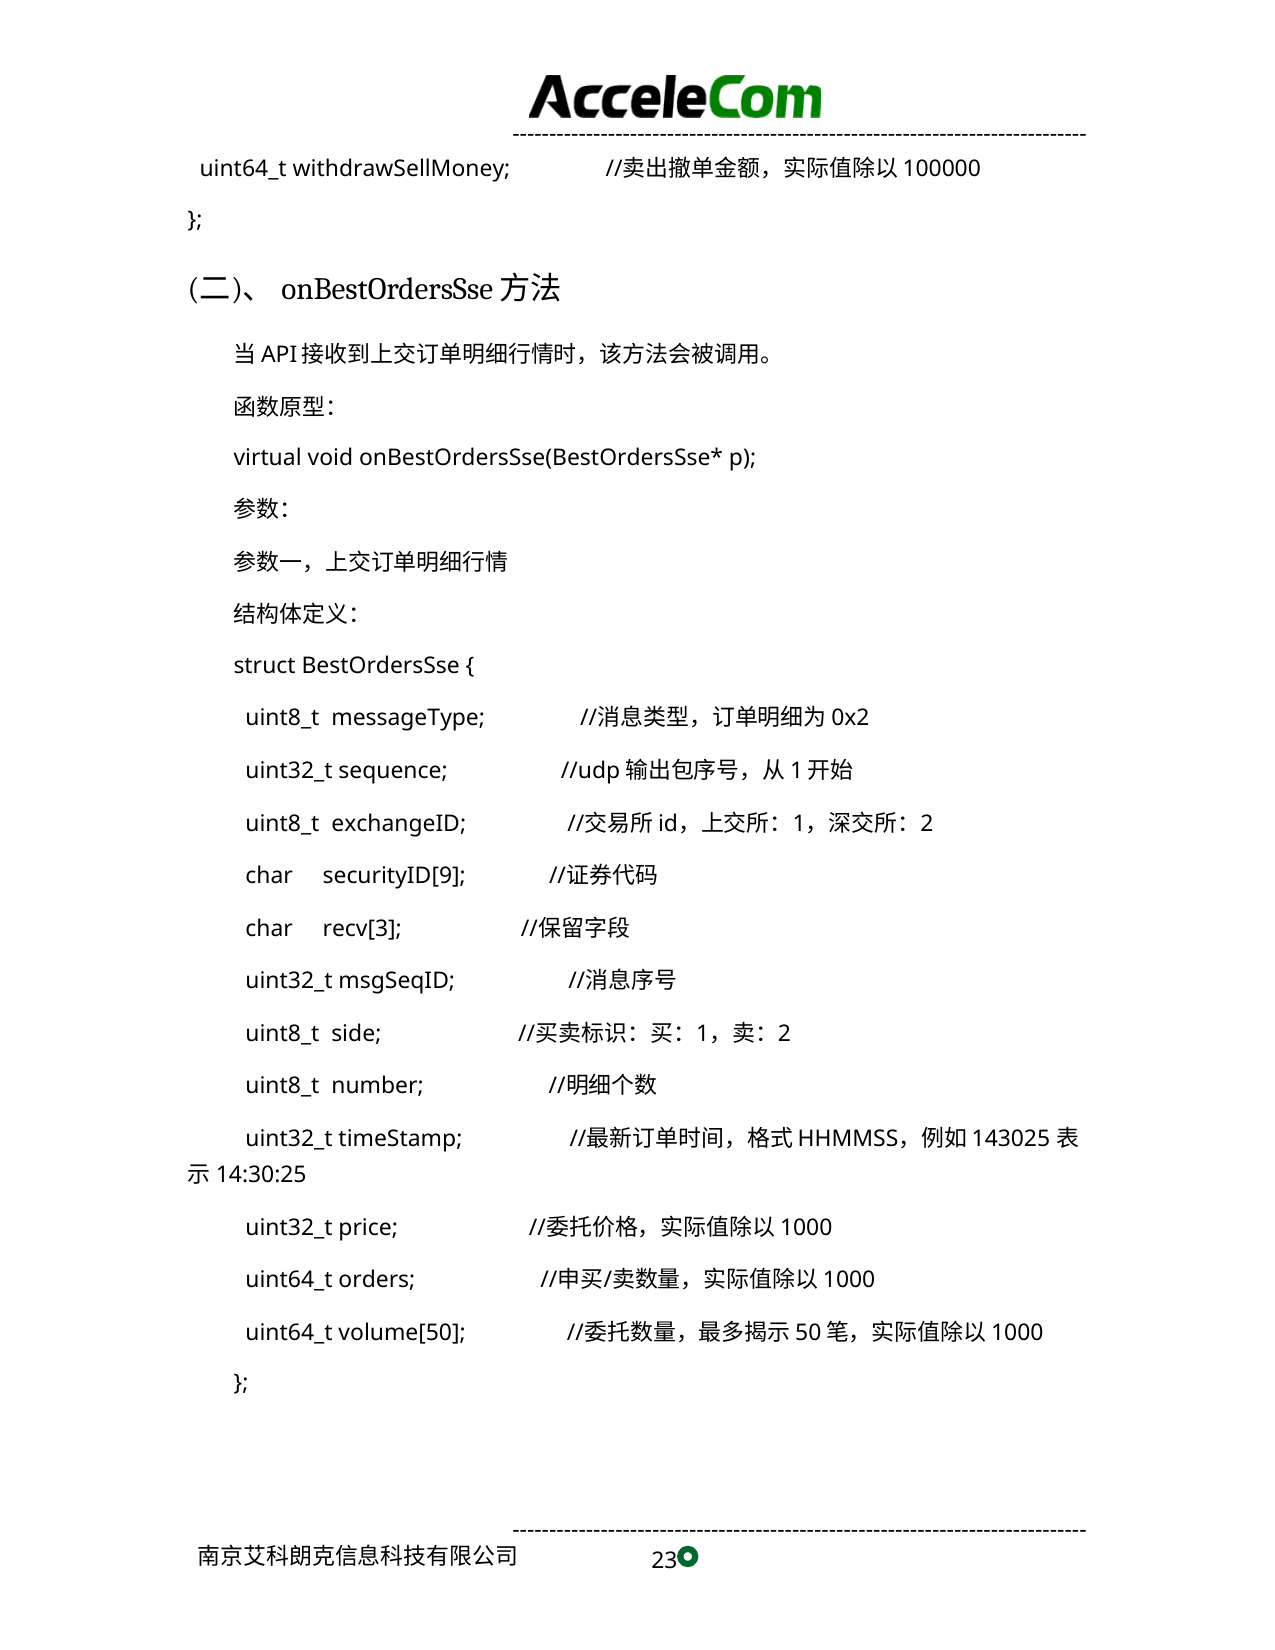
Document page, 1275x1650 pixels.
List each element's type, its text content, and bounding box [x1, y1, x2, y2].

text uint8_t exchangeID; //交易所id，上交所：1，深交所：2 [187, 804, 1087, 838]
text char securityID[9]; //证券代码 [187, 857, 1087, 890]
text 参数一，上交订单明细行情 [187, 544, 1087, 577]
text uint32_t timeStamp; //最新订单时间，格式HHMMSS，例如143025 表示 14:30:25 [187, 1120, 1087, 1189]
text virtual void onBestOrdersSse(BestOrdersSse* p); [187, 441, 1087, 472]
text uint8_t messageType; //消息类型，订单明细为0x2 [187, 699, 1087, 732]
text struct BestOrdersSse { [187, 649, 1087, 680]
picture [528, 75, 822, 118]
text }; [187, 1366, 1087, 1398]
text }; [187, 203, 1087, 234]
text uint8_t number; //明细个数 [187, 1067, 1087, 1101]
text uint64_t orders; //申买/卖数量，实际值除以1000 [187, 1261, 1087, 1294]
text uint32_t sequence; //udp输出包序号，从1开始 [187, 752, 1087, 785]
text uint64_t withdrawSellMoney; //卖出撤单金额，实际值除以100000 [187, 150, 1087, 183]
text 结构体定义： [187, 596, 1087, 629]
text uint32_t msgSeqID; //消息序号 [187, 962, 1087, 996]
text uint8_t side; //买卖标识：买：1，卖：2 [187, 1015, 1087, 1048]
text 参数： [187, 491, 1087, 524]
text uint64_t volume[50]; //委托数量，最多揭示50笔，实际值除以1000 [187, 1314, 1087, 1347]
text 当API接收到上交订单明细行情时，该方法会被调用。 [187, 336, 1087, 369]
text char recv[3]; //保留字段 [187, 909, 1087, 943]
list onBestOrdersSse方法 [187, 263, 1087, 309]
text 函数原型： [187, 388, 1087, 422]
text uint32_t price; //委托价格，实际值除以1000 [187, 1208, 1087, 1242]
